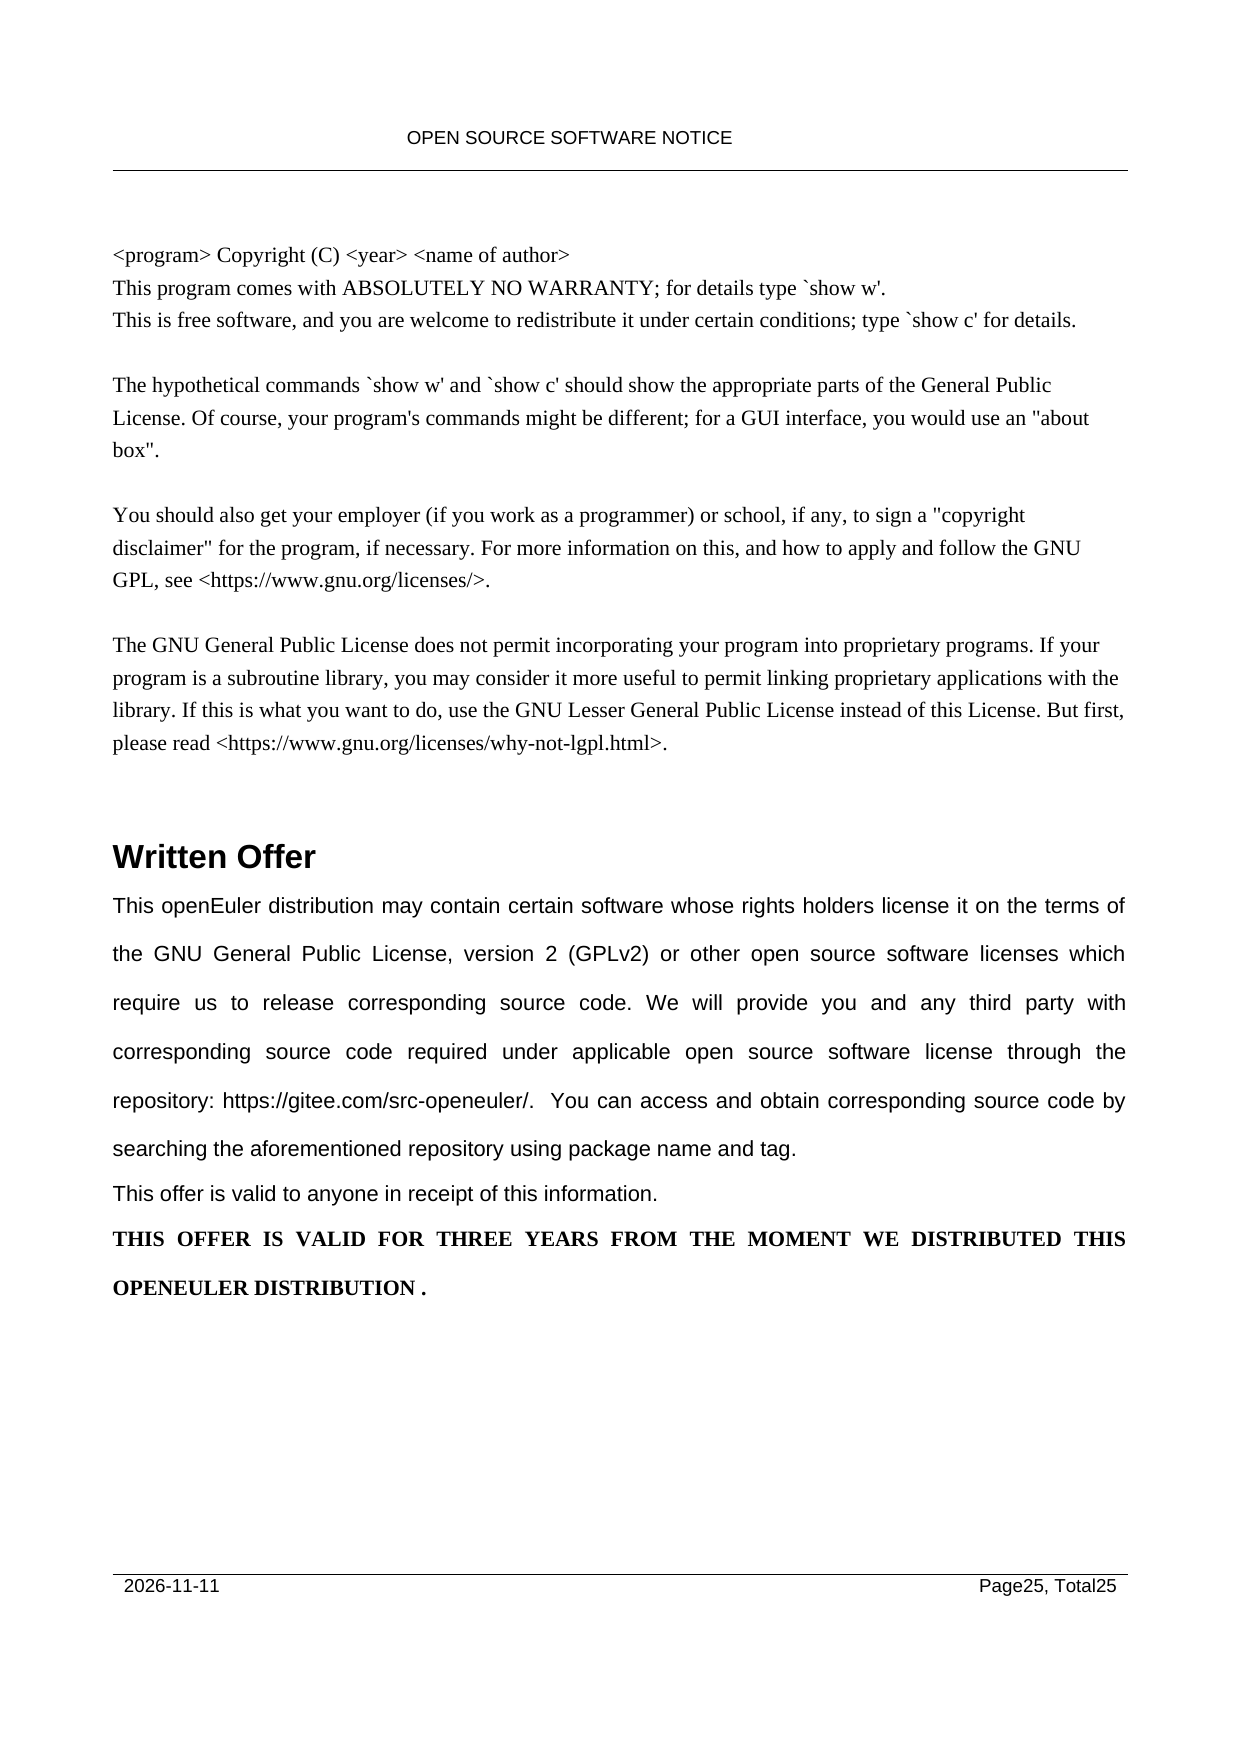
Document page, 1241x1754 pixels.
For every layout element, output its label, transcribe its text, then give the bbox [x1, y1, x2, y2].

text This is free software, and you are welcome to redistribute it under certain conditions; type `show c' for details. [112, 304, 1128, 336]
text This offer is valid to anyone in receipt of this information. [112, 1178, 1128, 1210]
text Written Offer [112, 824, 1128, 889]
text The GNU General Public License does not permit incorporating your program into proprietary programs. If your program is a subroutine library, you may consider it more useful to permit linking proprietary applications with the library. If this is what you want to do, use the GNU Lesser General Public License instead of this License. But first, please read <https://www.gnu.org/licenses/why-not-lgpl.html>. [112, 629, 1128, 759]
text THIS OFFER IS VALID FOR THREE YEARS FROM THE MOMENT WE DISTRIBUTED THIS OPENEULER DISTRIBUTION . [112, 1223, 1128, 1304]
text This openEuler distribution may contain certain software whose rights holders license it on the terms of the GNU General Public License, version 2 (GPLv2) or other open source software licenses which require us to release corresponding source code. We will provide you and any third party with corresponding source code required under applicable open source software license through the repository: https://gitee.com/src-openeuler/. You can access and obtain corresponding source code by searching the aforementioned repository using package name and tag. [112, 889, 1128, 1165]
text <program> Copyright (C) <year> <name of author> [112, 239, 1128, 271]
text The hypothetical commands `show w' and `show c' should show the appropriate parts of the General Public License. Of course, your program's commands might be different; for a GUI interface, you would use an "about box". [112, 369, 1128, 466]
text This program comes with ABSOLUTELY NO WARRANTY; for details type `show w'. [112, 271, 1128, 304]
text You should also get your employer (if you work as a programmer) or school, if any, to sign a "copyright disclaimer" for the program, if necessary. For more information on this, and how to apply and follow the GNU GPL, see <https://www.gnu.org/licenses/>. [112, 499, 1128, 596]
